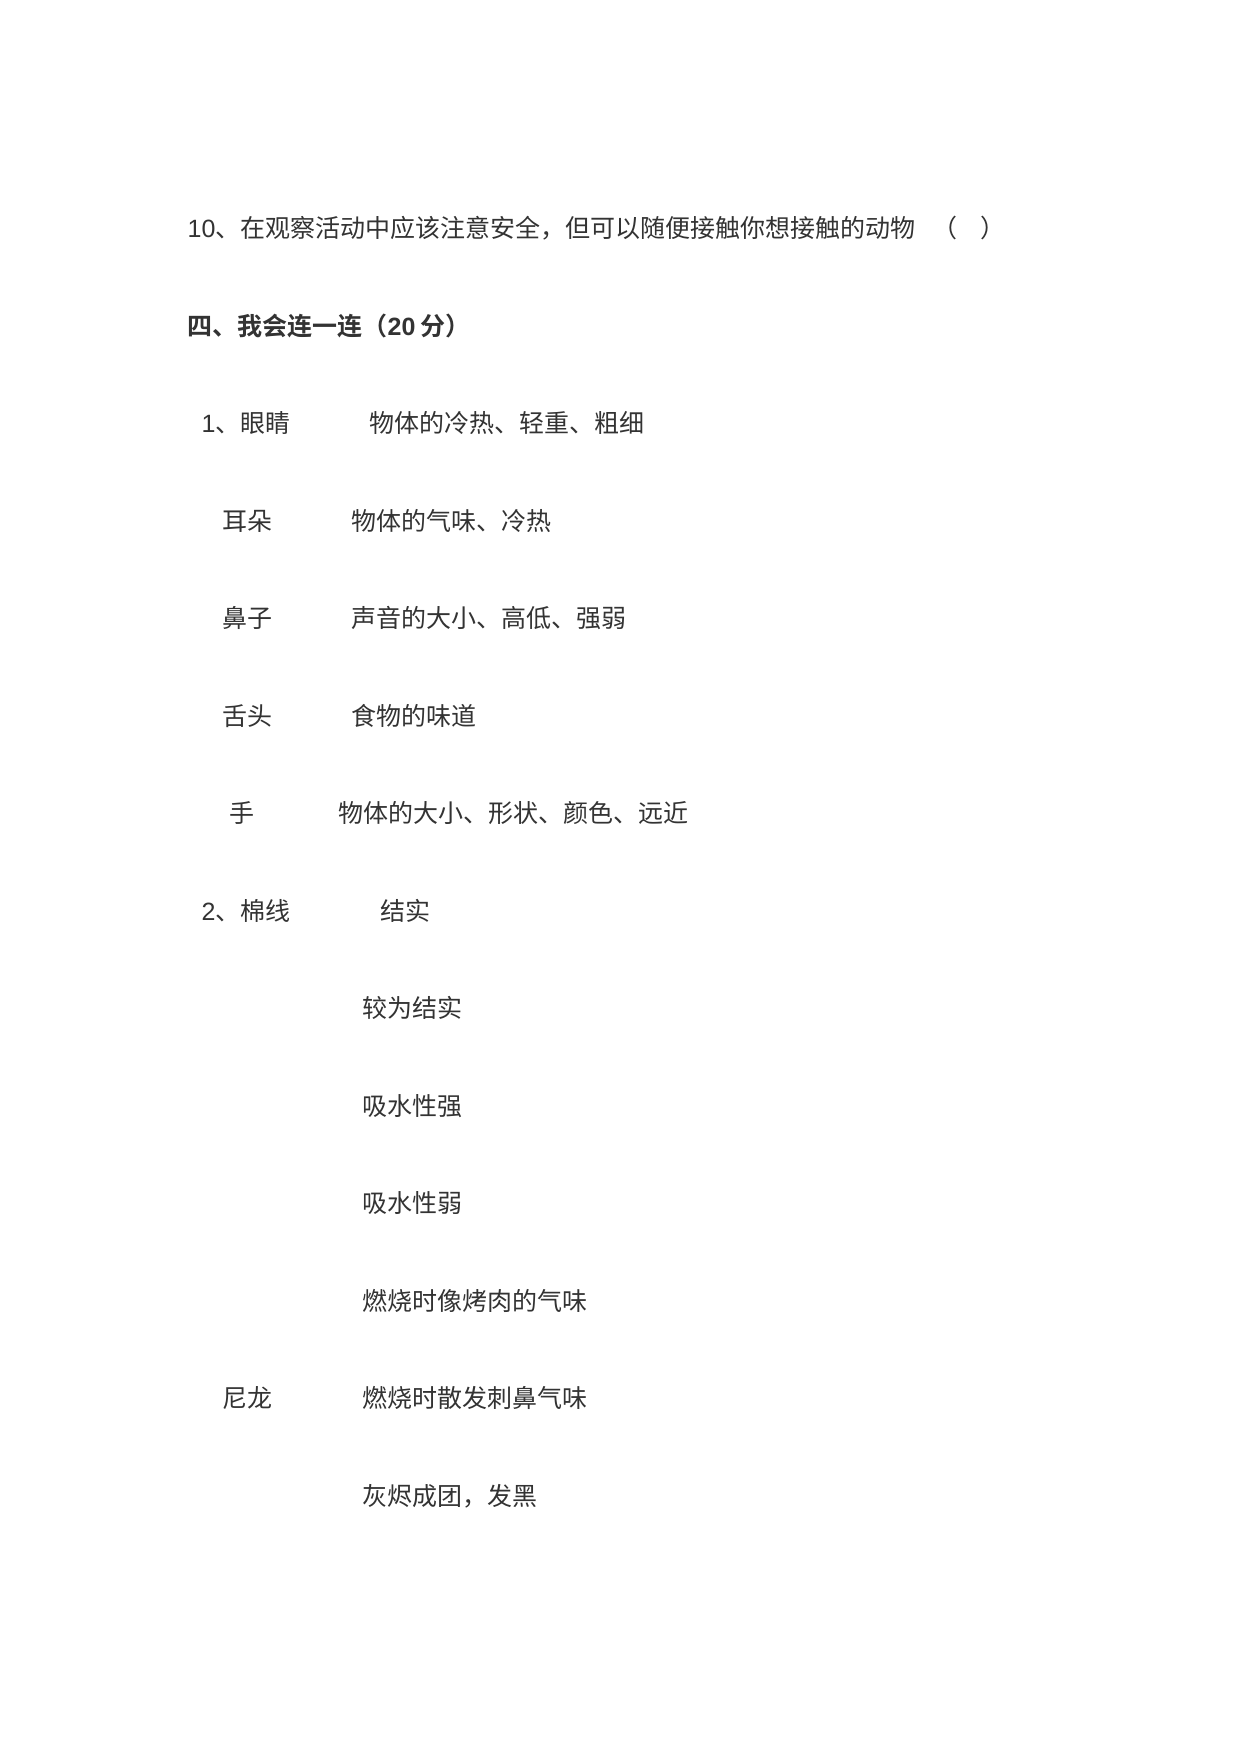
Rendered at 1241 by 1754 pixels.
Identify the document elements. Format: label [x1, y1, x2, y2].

text [187, 162, 1053, 1527]
